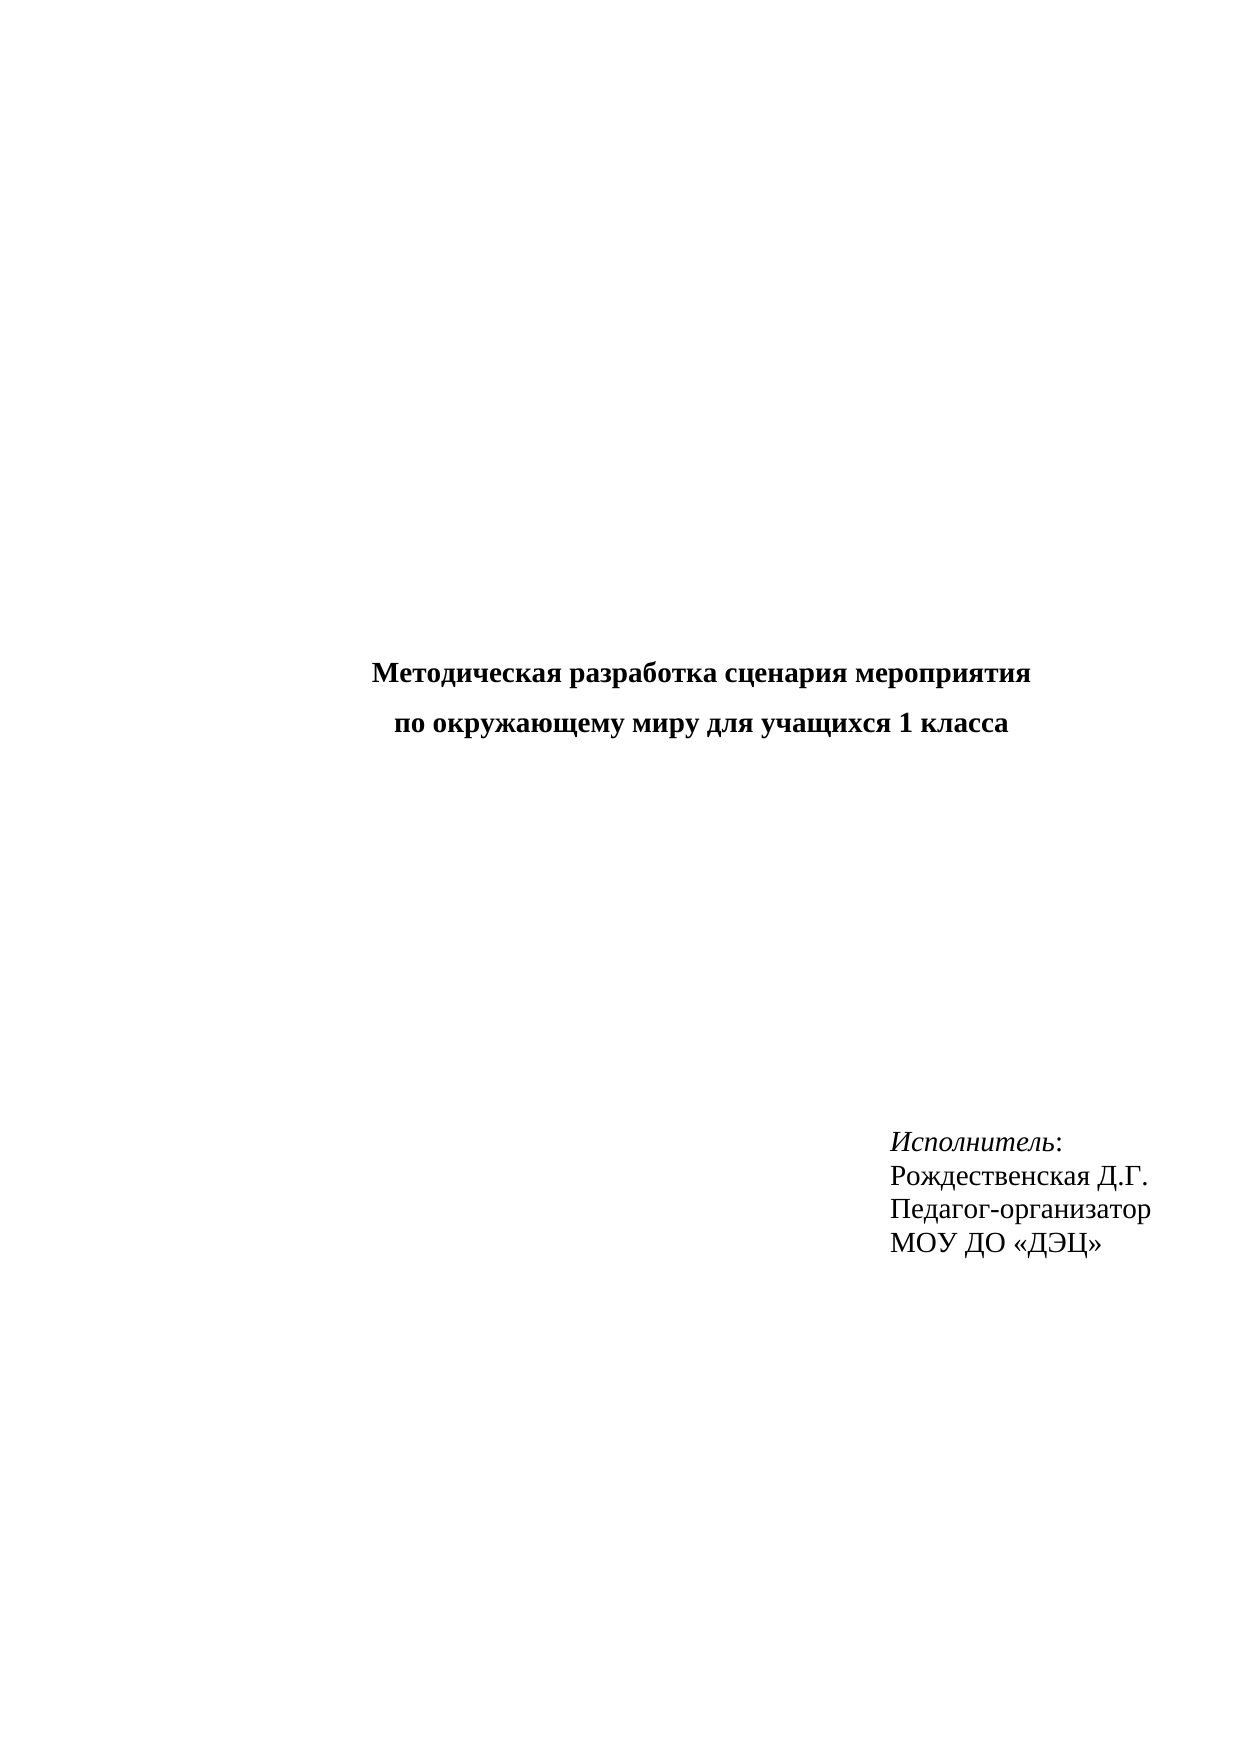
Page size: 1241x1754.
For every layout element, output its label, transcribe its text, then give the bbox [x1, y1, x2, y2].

text Рождественская Д.Г. [890, 1158, 1152, 1191]
text по окружающему миру для учащихся 1 класса [177, 705, 1152, 739]
text Исполнитель: [890, 1124, 1152, 1158]
text Методическая разработка сценария мероприятия [177, 655, 1152, 688]
text МОУ ДО «ДЭЦ» [890, 1225, 1152, 1258]
text Педагог-организатор [890, 1191, 1152, 1225]
